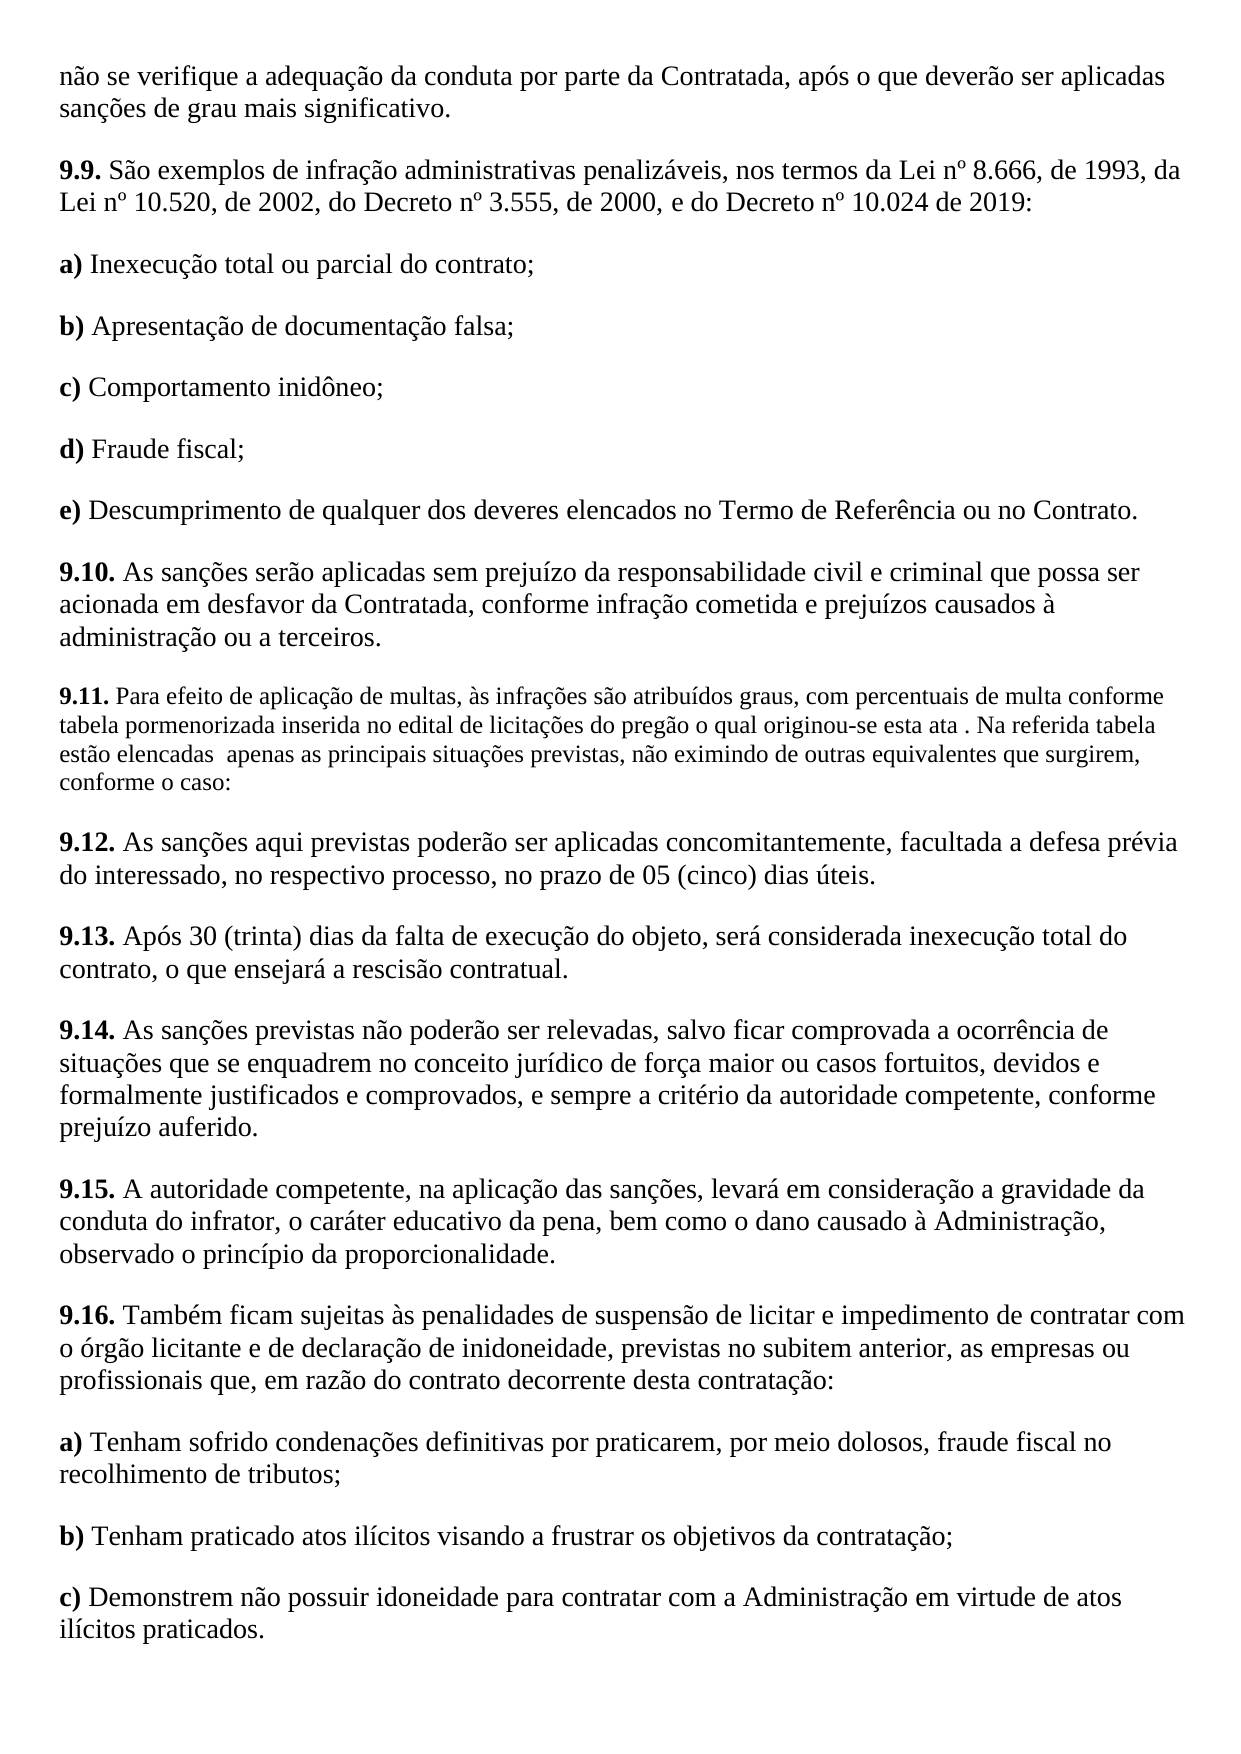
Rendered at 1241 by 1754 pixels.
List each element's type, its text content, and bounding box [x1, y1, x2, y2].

text c) Demonstrem não possuir idoneidade para contratar com a Administração em virtude de atos ilícitos praticados. [59, 1580, 1199, 1645]
text e) Descumprimento de qualquer dos deveres elencados no Termo de Referência ou no Contrato. [59, 493, 1199, 526]
text 9.12. As sanções aqui previstas poderão ser aplicadas concomitantemente, facultada a defesa prévia do interessado, no respectivo processo, no prazo de 05 (cinco) dias úteis. [59, 825, 1199, 890]
text 9.10. As sanções serão aplicadas sem prejuízo da responsabilidade civil e criminal que possa ser acionada em desfavor da Contratada, conforme infração cometida e prejuízos causados à administração ou a terceiros. [59, 555, 1199, 652]
text b) Apresentação de documentação falsa; [59, 308, 1199, 341]
text b) Tenham praticado atos ilícitos visando a frustrar os objetivos da contratação; [59, 1519, 1199, 1551]
text 9.9. São exemplos de infração administrativas penalizáveis, nos termos da Lei nº 8.666, de 1993, da Lei nº 10.520, de 2002, do Decreto nº 3.555, de 2000, e do Decreto nº 10.024 de 2019: [59, 153, 1199, 218]
text a) Inexecução total ou parcial do contrato; [59, 247, 1199, 279]
text c) Comportamento inidôneo; [59, 370, 1199, 402]
text 9.13. Após 30 (trinta) dias da falta de execução do objeto, será considerada inexecução total do contrato, o que ensejará a rescisão contratual. [59, 919, 1199, 984]
text d) Fraude fiscal; [59, 432, 1199, 464]
text 9.14. As sanções previstas não poderão ser relevadas, salvo ficar comprovada a ocorrência de situações que se enquadrem no conceito jurídico de força maior ou casos fortuitos, devidos e formalmente justificados e comprovados, e sempre a critério da autoridade competente, conforme prejuízo auferido. [59, 1013, 1199, 1143]
text 9.16. Também ficam sujeitas às penalidades de suspensão de licitar e impedimento de contratar com o órgão licitante e de declaração de inidoneidade, previstas no subitem anterior, as empresas ou profissionais que, em razão do contrato decorrente desta contratação: [59, 1298, 1199, 1396]
text 9.15. A autoridade competente, na aplicação das sanções, levará em consideração a gravidade da conduta do infrator, o caráter educativo da pena, bem como o dano causado à Administração, observado o princípio da proporcionalidade. [59, 1172, 1199, 1269]
text a) Tenham sofrido condenações definitivas por praticarem, por meio dolosos, fraude fiscal no recolhimento de tributos; [59, 1425, 1199, 1489]
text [59, 59, 1199, 124]
text 9.11. Para efeito de aplicação de multas, às infrações são atribuídos graus, com percentuais de multa conforme tabela pormenorizada inserida no edital de licitações do pregão o qual originou-se esta ata . Na referida tabela estão elencadas apenas as principais situações previstas, não eximindo de outras equivalentes que surgirem, conforme o caso: [59, 681, 1199, 796]
